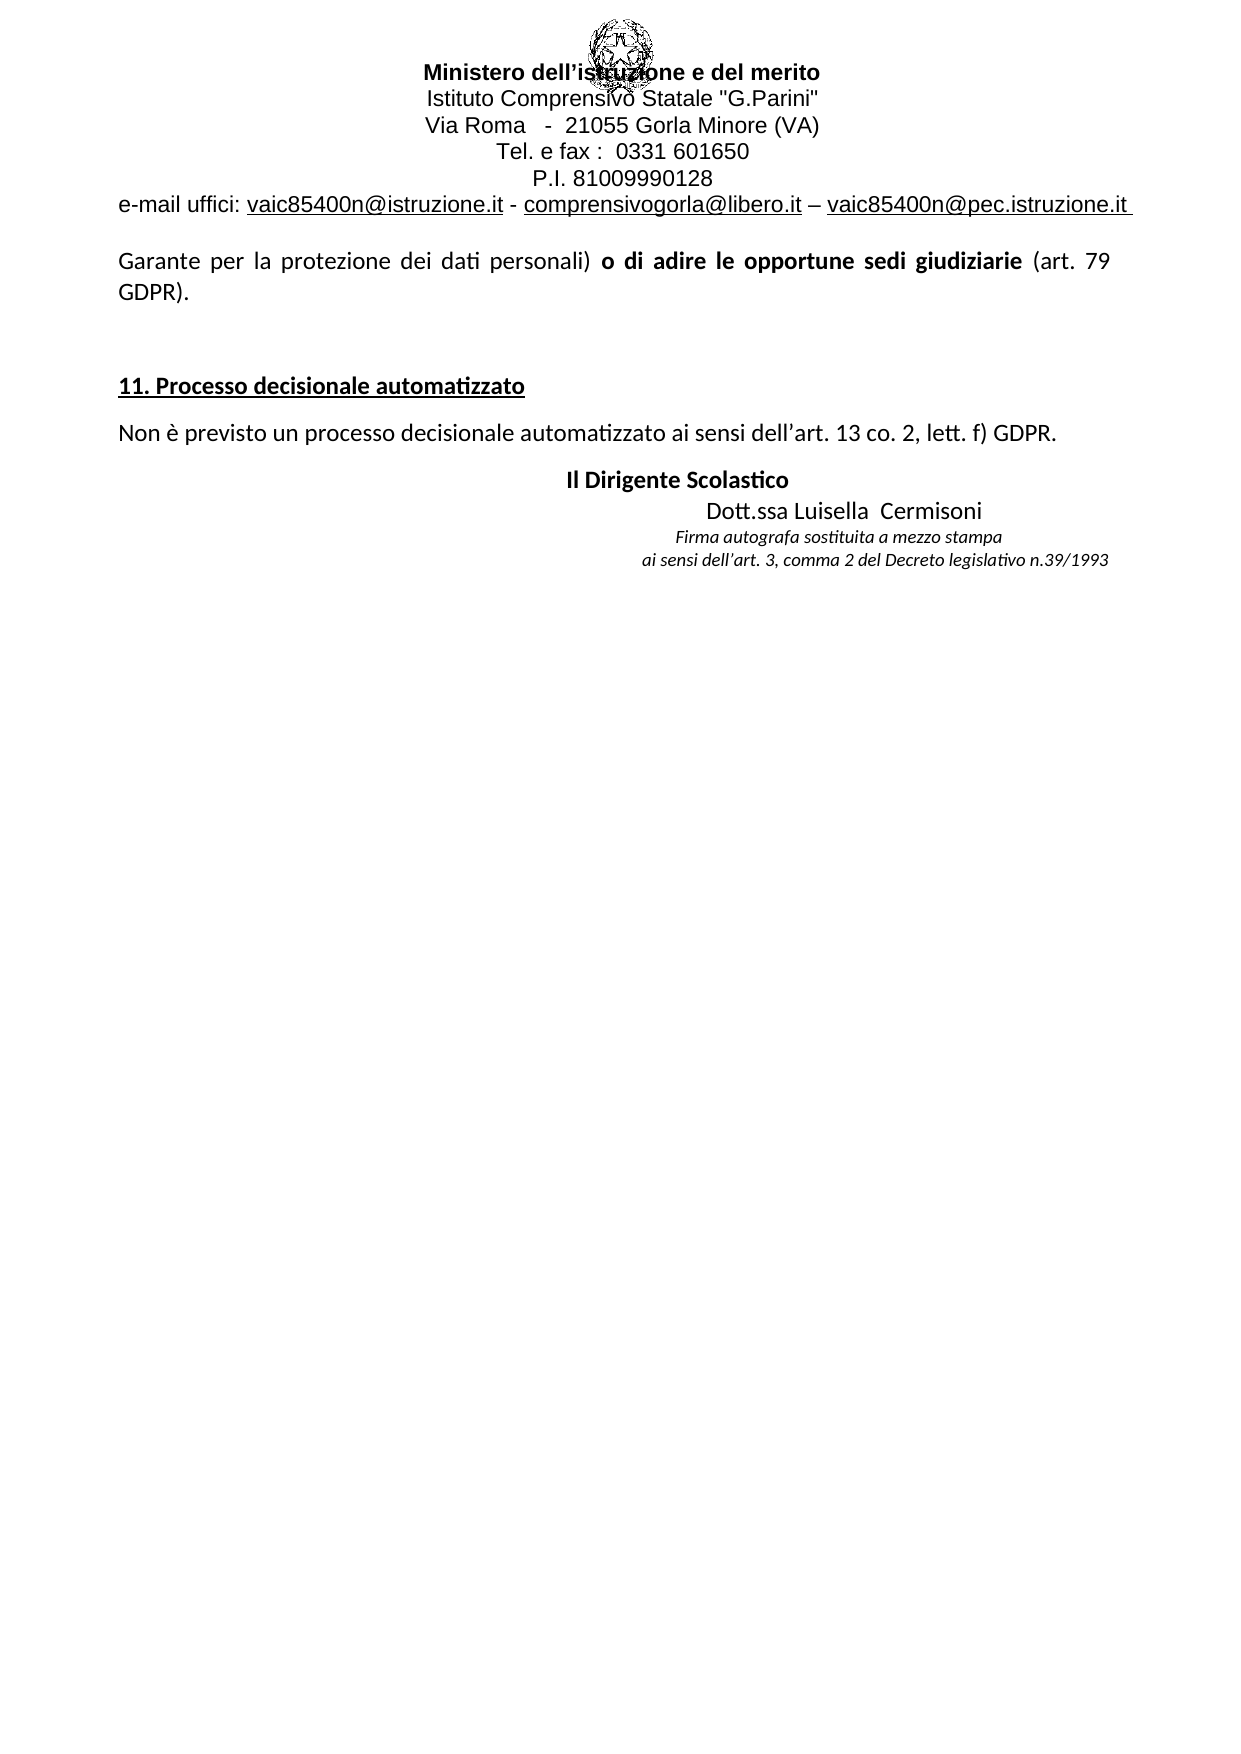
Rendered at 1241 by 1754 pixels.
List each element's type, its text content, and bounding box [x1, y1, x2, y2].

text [118, 245, 1111, 306]
text Dott.ssa Luisella Cermisoni [118, 495, 1122, 526]
text Il Dirigente Scolastico [118, 464, 1122, 495]
text Firma autografa sostituita a mezzo stampa [118, 526, 1122, 548]
text 11. Processo decisionale automatizzato [118, 370, 1111, 401]
text Non è previsto un processo decisionale automatizzato ai sensi dell’art. 13 co. 2, lett. f) GDPR. [118, 417, 1111, 448]
picture [573, 8, 668, 103]
picture [625, 95, 632, 103]
text ai sensi dell’art. 3, comma 2 del Decreto legislativo n.39/1993 [118, 548, 1122, 571]
